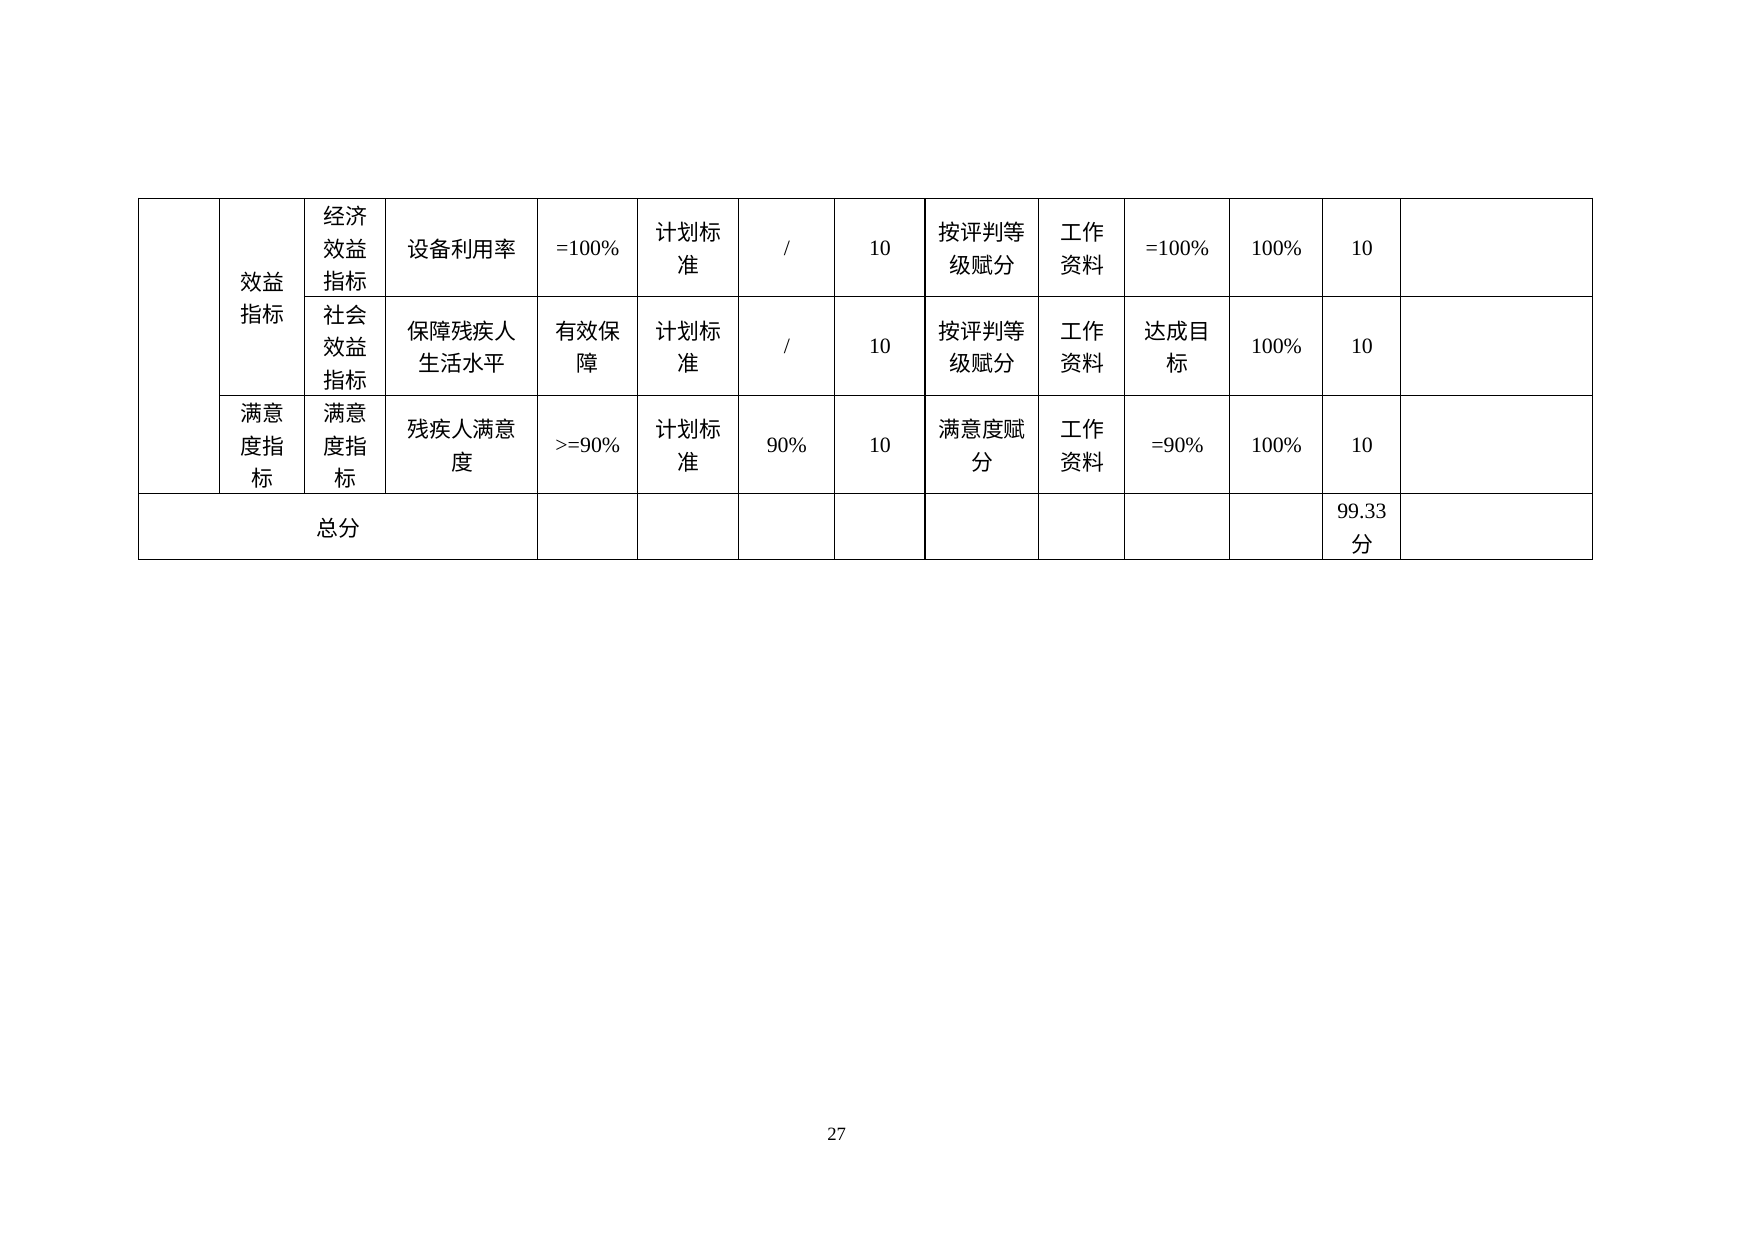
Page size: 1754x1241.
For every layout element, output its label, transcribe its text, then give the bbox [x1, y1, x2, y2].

table_cell [1401, 297, 1592, 395]
table_cell 计划标准 [638, 297, 738, 395]
table_cell 10 [835, 199, 924, 296]
table_cell [1125, 494, 1229, 559]
table_cell 效益指标 [220, 199, 304, 395]
table_cell 10 [1323, 199, 1400, 296]
table_cell 工作资料 [1039, 199, 1124, 296]
table_cell [1230, 494, 1322, 559]
table_cell 工作资料 [1039, 297, 1124, 395]
table_cell =90% [1125, 396, 1229, 493]
table_cell 10 [835, 297, 924, 395]
table_cell 社会效益指标 [305, 297, 385, 395]
table_cell [835, 494, 924, 559]
table_cell 按评判等级赋分 [926, 297, 1038, 395]
table_cell 保障残疾人生活水平 [386, 297, 537, 395]
table_cell [1039, 494, 1124, 559]
table_cell 10 [835, 396, 924, 493]
table_cell 有效保障 [538, 297, 637, 395]
table_cell [926, 494, 1038, 559]
table_cell >=90% [538, 396, 637, 493]
table_cell / [739, 199, 834, 296]
table_cell 10 [1323, 396, 1400, 493]
table_cell 计划标准 [638, 396, 738, 493]
table_cell =100% [538, 199, 637, 296]
table_cell 满意度指标 [305, 396, 385, 493]
table_cell / [739, 297, 834, 395]
table_cell [638, 494, 738, 559]
table_cell 残疾人满意度 [386, 396, 537, 493]
table_cell [1401, 199, 1592, 296]
table_cell [1401, 494, 1592, 559]
table_cell 按评判等级赋分 [926, 199, 1038, 296]
table_cell 设备利用率 [386, 199, 537, 296]
table_cell [739, 494, 834, 559]
table_cell 10 [1323, 297, 1400, 395]
table_cell 达成目标 [1125, 297, 1229, 395]
table_cell 90% [739, 396, 834, 493]
table_cell =100% [1125, 199, 1229, 296]
table_cell 满意度指标 [220, 396, 304, 493]
table_cell [538, 494, 637, 559]
table_cell 经济效益指标 [305, 199, 385, 296]
table_cell 工作资料 [1039, 396, 1124, 493]
table_cell 计划标准 [638, 199, 738, 296]
table_cell 100% [1230, 396, 1322, 493]
table_cell 满意度赋分 [926, 396, 1038, 493]
table_cell 99.33分 [1323, 494, 1400, 559]
table_cell 100% [1230, 199, 1322, 296]
table_cell [1401, 396, 1592, 493]
table_cell 总分 [139, 494, 537, 559]
table_cell 100% [1230, 297, 1322, 395]
